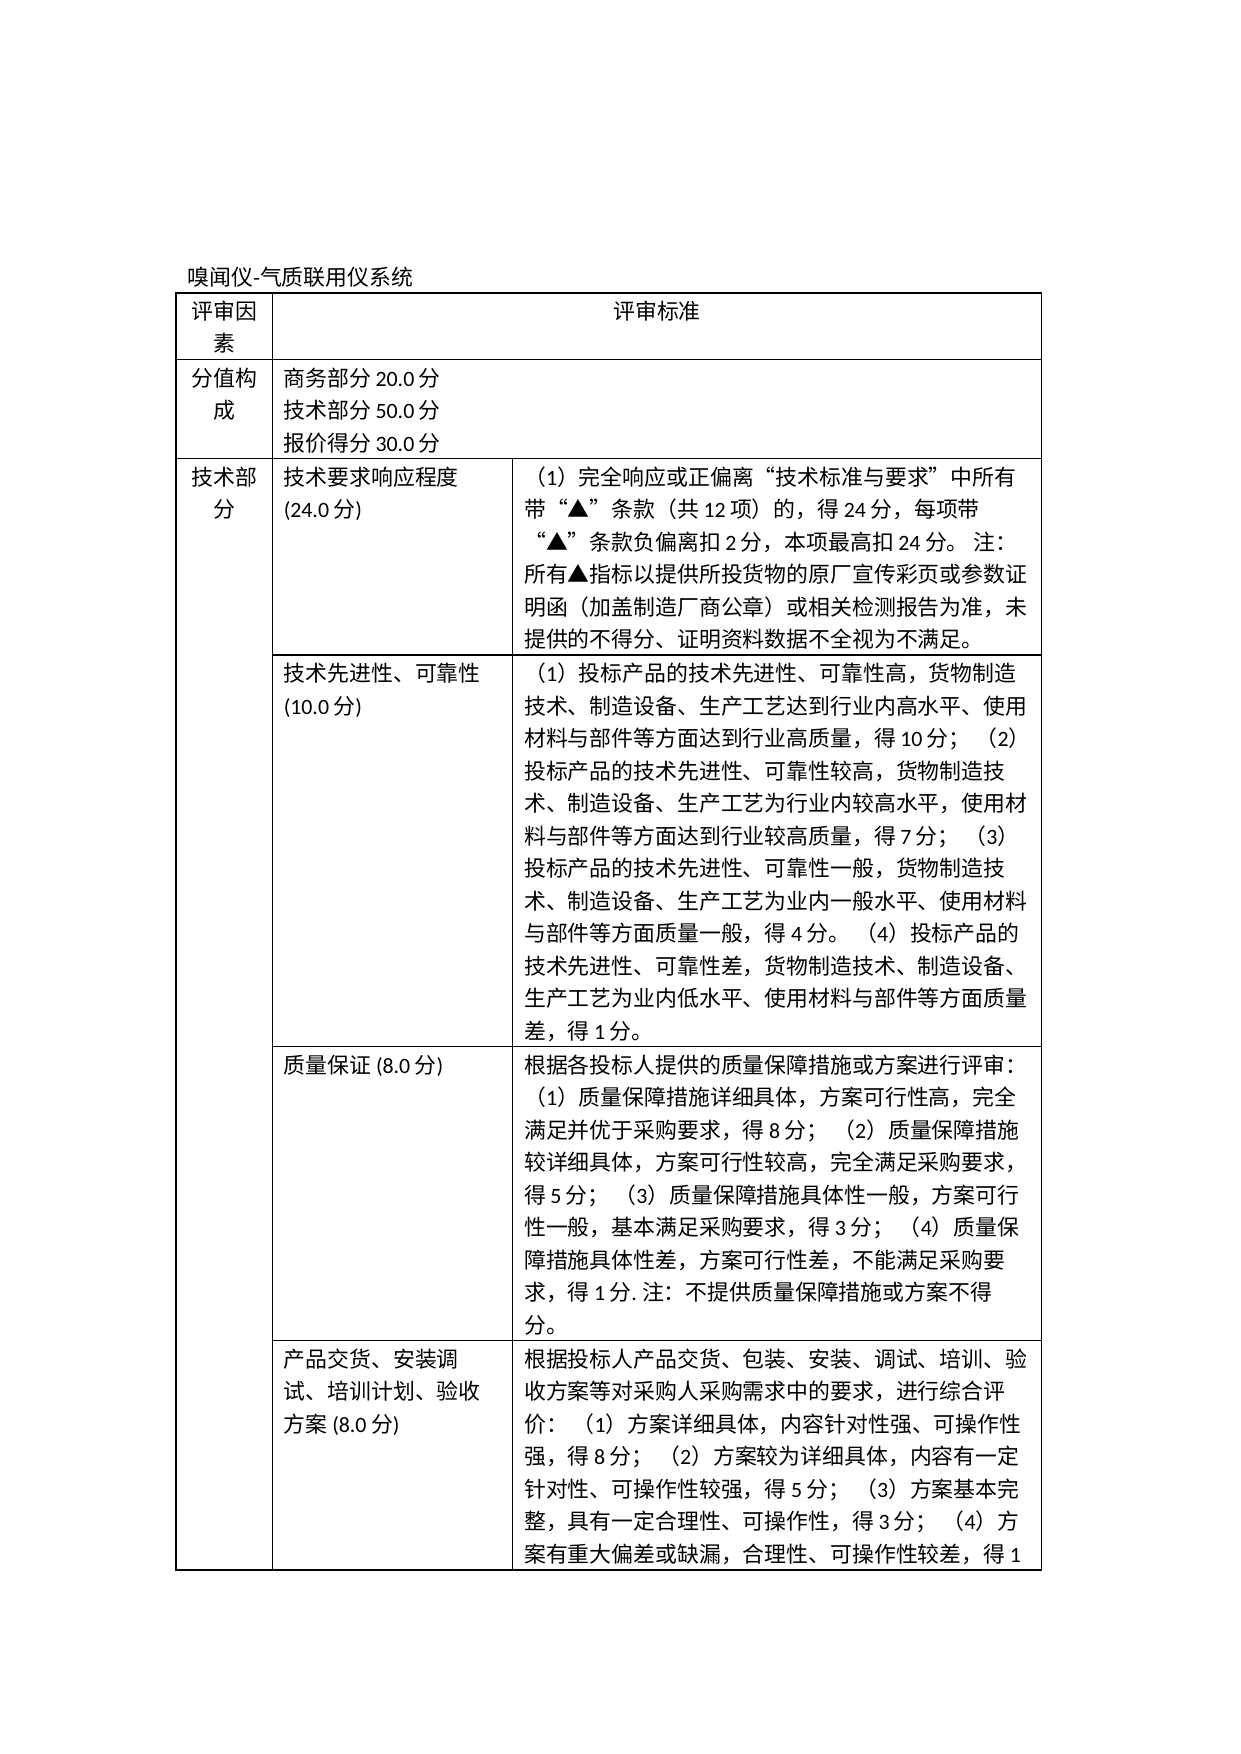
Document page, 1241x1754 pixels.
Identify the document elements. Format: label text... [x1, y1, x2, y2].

table_cell 商务部分20.0分 技术部分50.0分 报价得分30.0分 [273, 360, 1041, 458]
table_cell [513, 1341, 1041, 1569]
table_cell 技术部分 [177, 459, 272, 1569]
table_cell 技术先进性、可靠性 (10.0分) [273, 656, 512, 1046]
table_cell 质量保证 (8.0分) [273, 1047, 512, 1340]
table_cell 分值构成 [177, 360, 272, 458]
table_header 评审标准 [273, 294, 1041, 358]
table_cell （1）完全响应或正偏离“技术标准与要求”中所有带“▲”条款（共12项）的，得24分，每项带“▲”条款负偏离扣2分，本项最高扣24分。 注：所有▲指标以提供所投货物的原厂宣传彩页或参数证明函（加盖制造厂商公章）或相关检测报告为准，未提供的不得分、证明资料数据不全视为不满足。 [513, 459, 1041, 654]
table_cell （1）投标产品的技术先进性、可靠性高，货物制造技术、制造设备、生产工艺达到行业内高水平、使用材料与部件等方面达到行业高质量，得10分； （2）投标产品的技术先进性、可靠性较高，货物制造技术、制造设备、生产工艺为行业内较高水平，使用材料与部件等方面达到行业较高质量，得7分； （3）投标产品的技术先进性、可靠性一般，货物制造技术、制造设备、生产工艺为业内一般水平、使用材料与部件等方面质量一般，得4分。 （4）投标产品的技术先进性、可靠性差，货物制造技术、制造设备、生产工艺为业内低水平、使用材料与部件等方面质量差，得1分。 [513, 656, 1041, 1046]
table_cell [273, 1341, 512, 1569]
table_header 评审因素 [177, 294, 272, 358]
table_cell 技术要求响应程度 (24.0分) [273, 459, 512, 654]
text 嗅闻仪-气质联用仪系统 [187, 259, 1053, 292]
table_cell 根据各投标人提供的质量保障措施或方案进行评审： （1）质量保障措施详细具体，方案可行性高，完全满足并优于采购要求，得8分； （2）质量保障措施较详细具体，方案可行性较高，完全满足采购要求，得5分； （3）质量保障措施具体性一般，方案可行性一般，基本满足采购要求，得3分； （4）质量保障措施具体性差，方案可行性差，不能满足采购要求，得1分. 注：不提供质量保障措施或方案不得分。 [513, 1047, 1041, 1340]
